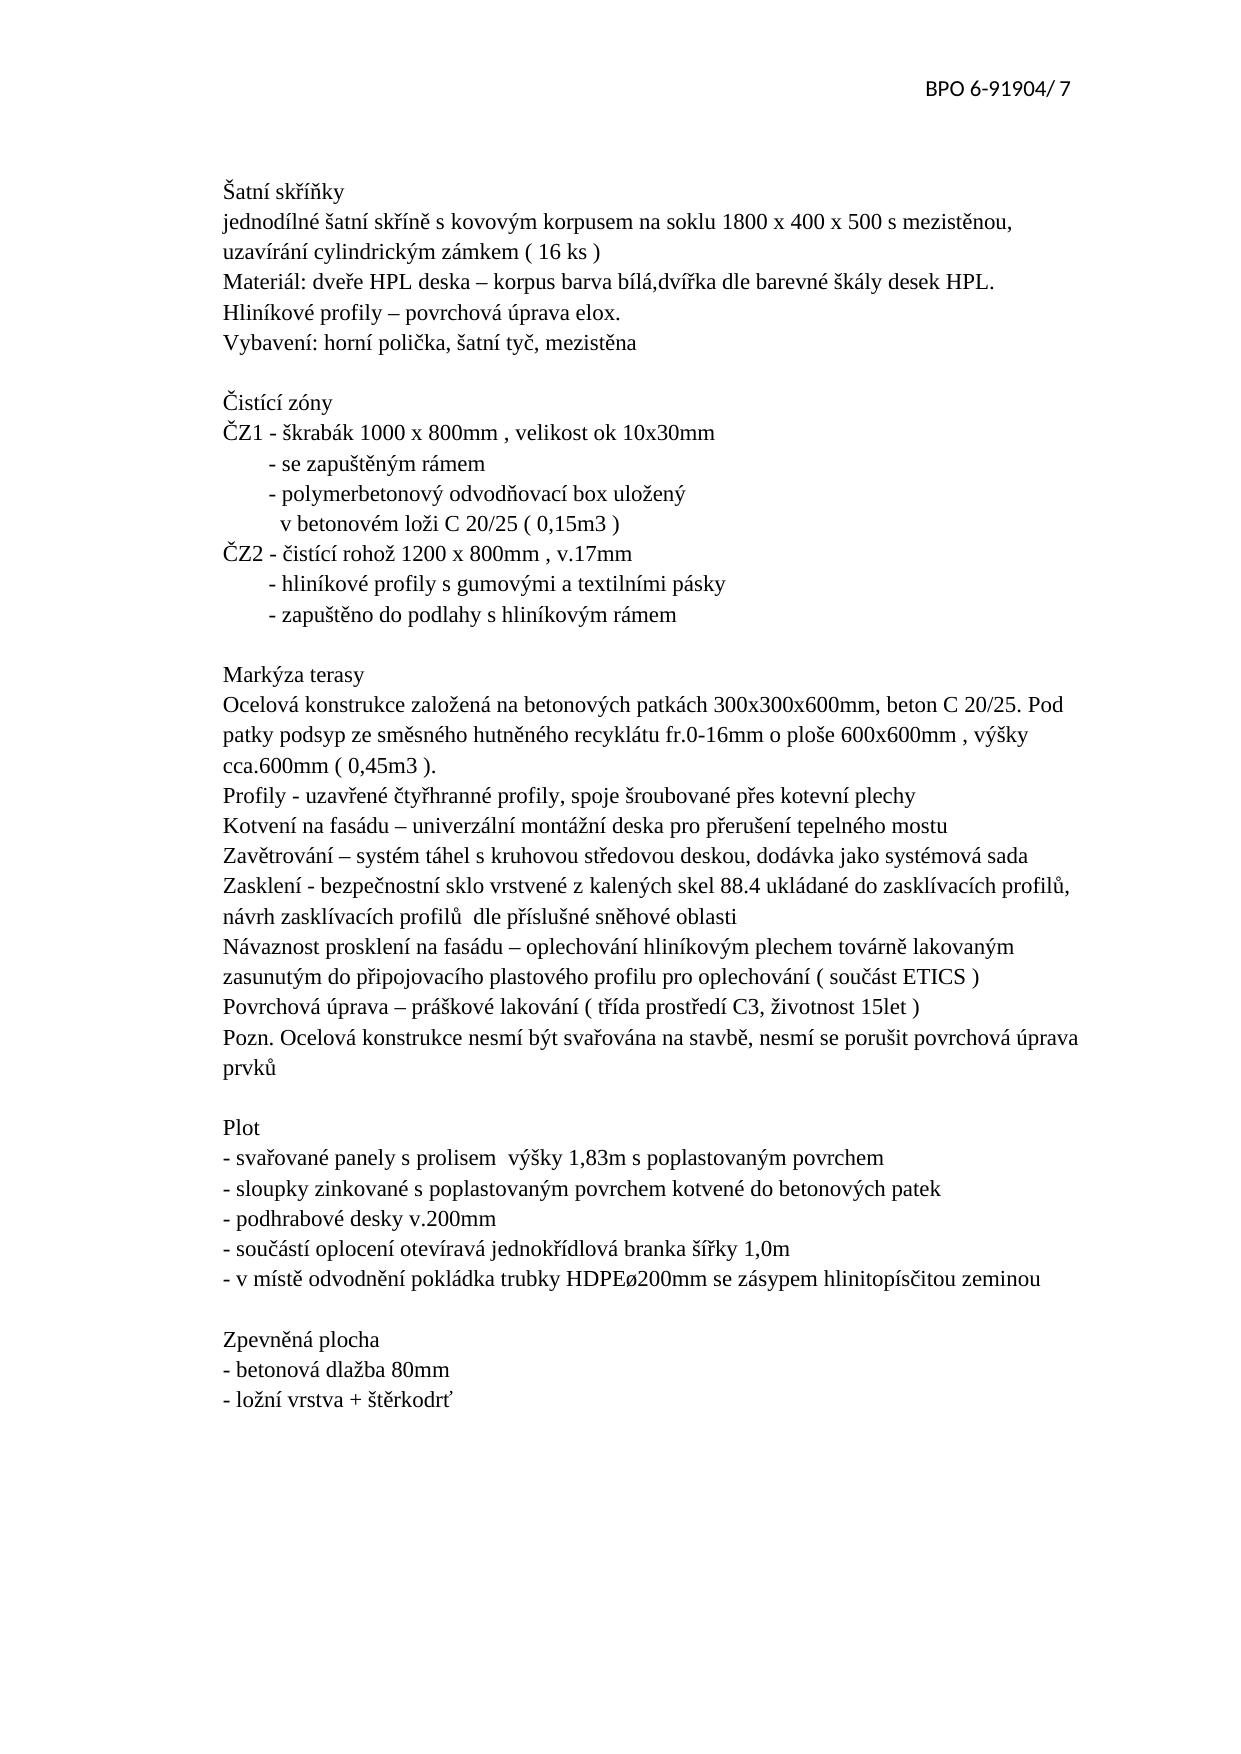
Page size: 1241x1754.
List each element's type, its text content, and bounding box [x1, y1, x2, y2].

text ČZ2 - čistící rohož 1200 x 800mm , v.17mm [223, 540, 1093, 567]
text - v místě odvodnění pokládka trubky HDPEø200mm se zásypem hlinitopísčitou zeminou [223, 1265, 1093, 1292]
text Šatní skříňky [223, 178, 1093, 204]
text Ocelová konstrukce založená na betonových patkách 300x300x600mm, beton C 20/25. Pod patky podsyp ze směsného hutněného recyklátu fr.0-16mm o ploše 600x600mm , výšky cca.600mm ( 0,45m3 ). [223, 691, 1093, 778]
text Kotvení na fasádu – univerzální montážní deska pro přerušení tepelného mostu [223, 812, 1093, 838]
text - se zapuštěným rámem [223, 450, 1093, 476]
text - betonová dlažba 80mm [223, 1356, 1093, 1382]
text - sloupky zinkované s poplastovaným povrchem kotvené do betonových patek [223, 1175, 1093, 1201]
text - svařované panely s prolisem výšky 1,83m s poplastovaným povrchem [223, 1144, 1093, 1171]
text Návaznost prosklení na fasádu – oplechování hliníkovým plechem továrně lakovaným zasunutým do připojovacího plastového profilu pro oplechování ( součást ETICS ) [223, 933, 1093, 989]
text Čistící zóny [223, 389, 1093, 416]
text Pozn. Ocelová konstrukce nesmí být svařována na stavbě, nesmí se porušit povrchová úprava prvků [223, 1024, 1093, 1080]
text - ložní vrstva + štěrkodrť [223, 1386, 1093, 1412]
text Markýza terasy [223, 661, 1093, 687]
text Zpevněná plocha [223, 1326, 1093, 1352]
text - zapuštěno do podlahy s hliníkovým rámem [223, 601, 1093, 627]
text Vybavení: horní polička, šatní tyč, mezistěna [223, 329, 1093, 355]
text - podhrabové desky v.200mm [223, 1205, 1093, 1231]
text ČZ1 - škrabák 1000 x 800mm , velikost ok 10x30mm [223, 419, 1093, 446]
text v betonovém loži C 20/25 ( 0,15m3 ) [223, 510, 1093, 536]
text - součástí oplocení otevíravá jednokřídlová branka šířky 1,0m [223, 1235, 1093, 1261]
text - hliníkové profily s gumovými a textilními pásky [223, 571, 1093, 597]
text Materiál: dveře HPL deska – korpus barva bílá,dvířka dle barevné škály desek HPL. Hliníkové profily – povrchová úprava elox. [223, 268, 1093, 325]
text Povrchová úprava – práškové lakování ( třída prostředí C3, životnost 15let ) [223, 993, 1093, 1020]
text Plot [223, 1114, 1093, 1141]
text jednodílné šatní skříně s kovovým korpusem na soklu 1800 x 400 x 500 s mezistěnou, uzavírání cylindrickým zámkem ( 16 ks ) [223, 208, 1093, 264]
text - polymerbetonový odvodňovací box uložený [223, 480, 1093, 506]
text Zavětrování – systém táhel s kruhovou středovou deskou, dodávka jako systémová sada [223, 842, 1093, 869]
text Profily - uzavřené čtyřhranné profily, spoje šroubované přes kotevní plechy [223, 782, 1093, 808]
text Zasklení - bezpečnostní sklo vrstvené z kalených skel 88.4 ukládané do zasklívacích profilů, návrh zasklívacích profilů dle příslušné sněhové oblasti [223, 873, 1093, 929]
